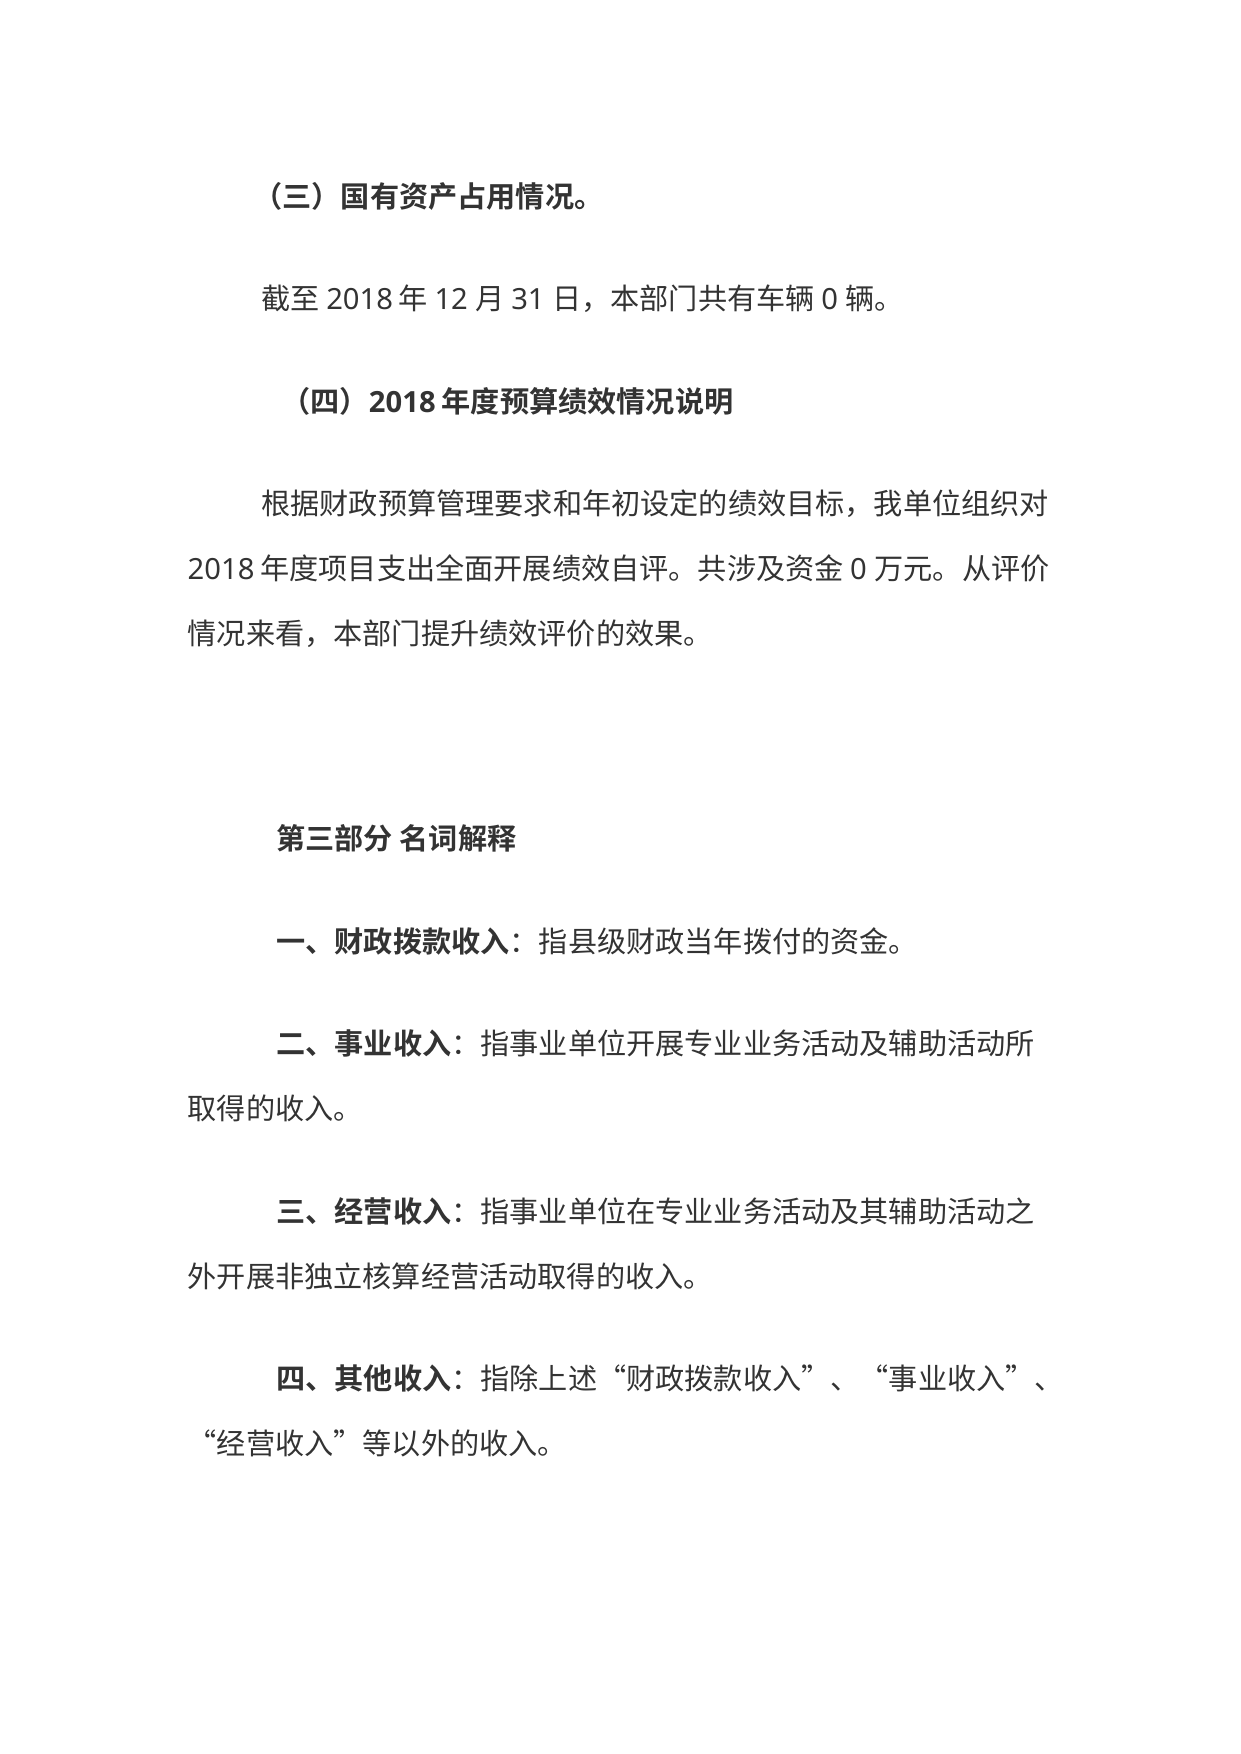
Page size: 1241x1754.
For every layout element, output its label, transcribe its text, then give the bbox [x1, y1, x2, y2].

text 一、财政拨款收入：指县级财政当年拨付的资金。 [187, 907, 1053, 972]
text 四、其他收入：指除上述“财政拨款收入”、“事业收入”、“经营收入”等以外的收入。 [187, 1344, 1053, 1474]
text 二、事业收入：指事业单位开展专业业务活动及辅助活动所取得的收入。 [187, 1009, 1053, 1139]
text 截至 2018年 12 月 31 日，本部门共有车辆 0 辆。 [187, 264, 1053, 329]
text 第三部分 名词解释 [187, 804, 1053, 869]
text 三、经营收入：指事业单位在专业业务活动及其辅助活动之外开展非独立核算经营活动取得的收入。 [187, 1177, 1053, 1307]
text （三）国有资产占用情况。 [187, 162, 1053, 227]
text （四）2018年度预算绩效情况说明 [281, 367, 1053, 432]
text 根据财政预算管理要求和年初设定的绩效目标，我单位组织对 2018年度项目支出全面开展绩效自评。共涉及资金 0 万元。从评价情况来看，本部门提升绩效评价的效果。 [187, 469, 1053, 664]
